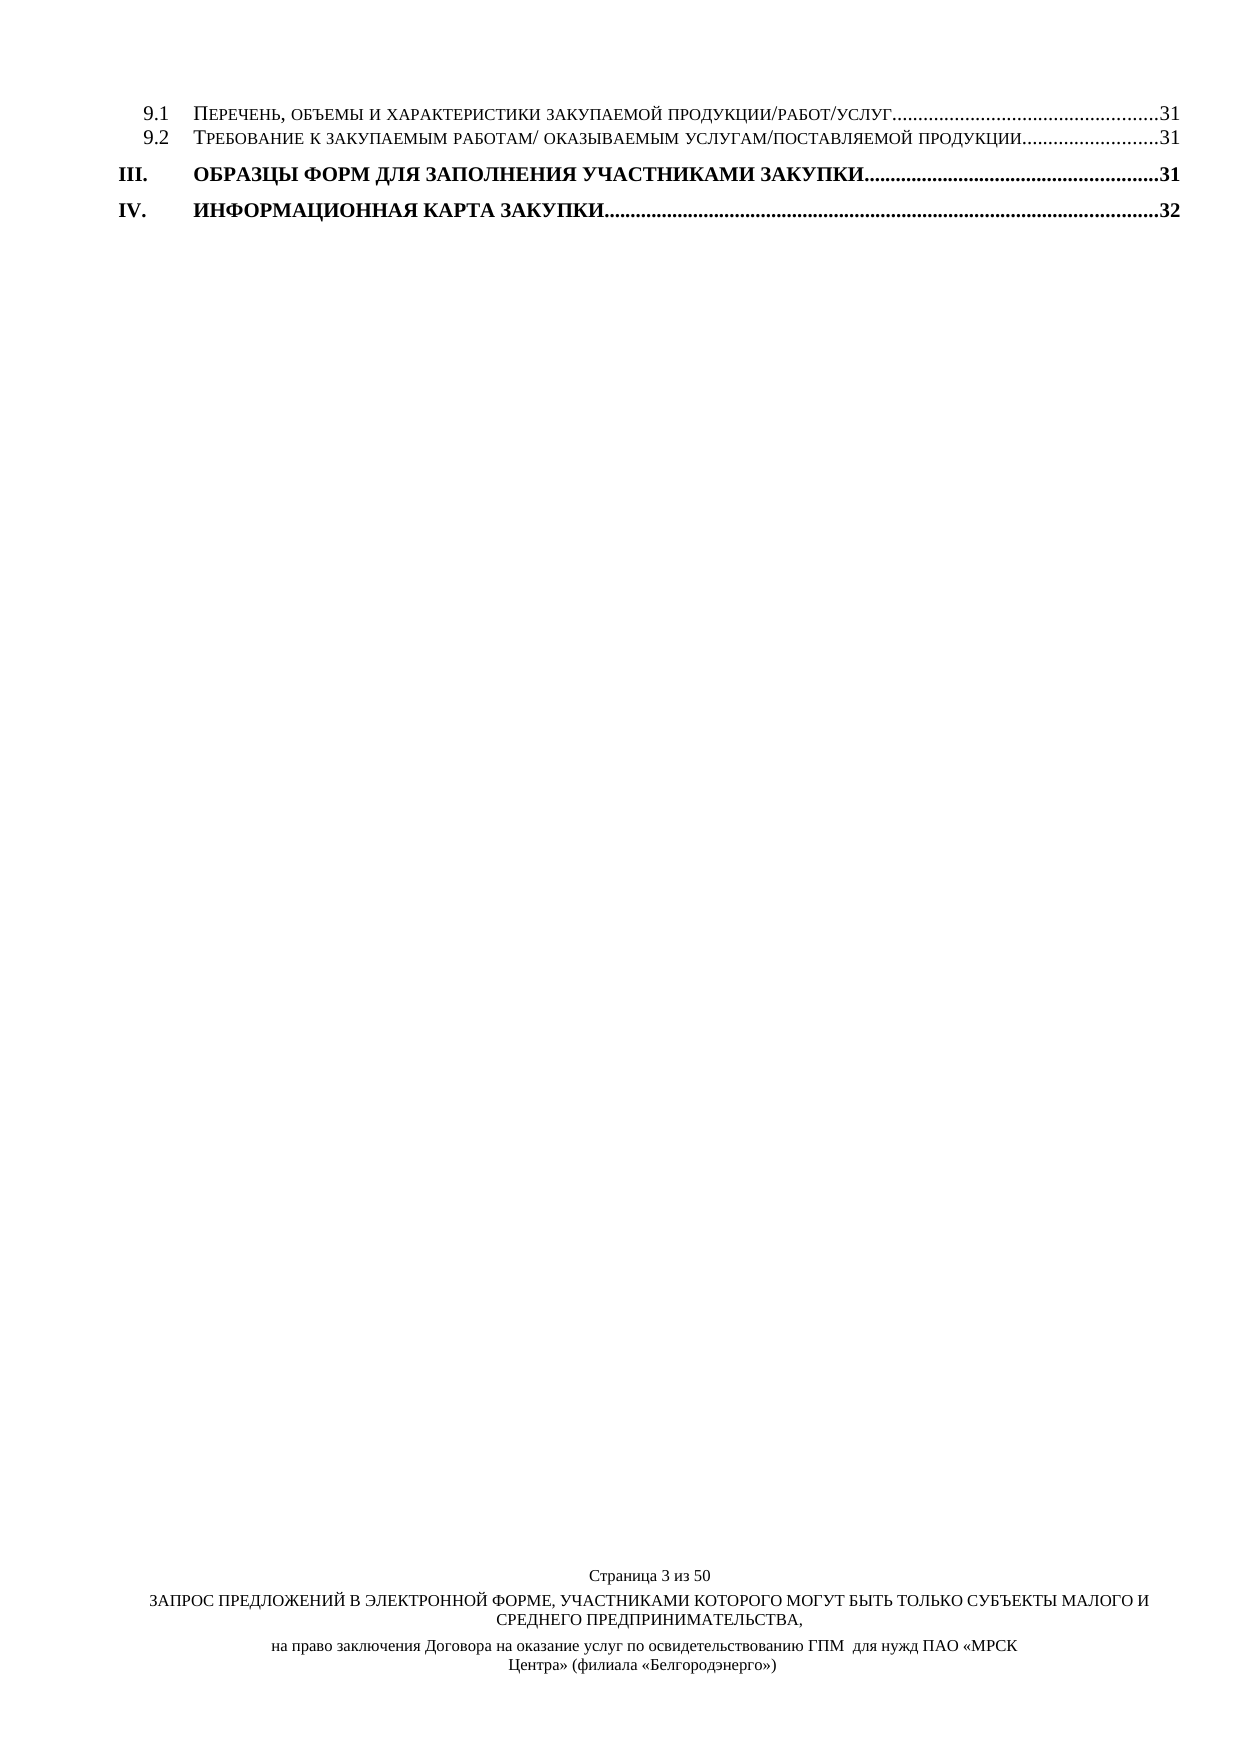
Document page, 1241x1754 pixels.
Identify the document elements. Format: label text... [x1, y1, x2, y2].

text III. ОБРАЗЦЫ ФОРМ ДЛЯ ЗАПОЛНЕНИЯ УЧАСТНИКАМИ ЗАКУПКИ 31 [118, 162, 1181, 186]
text 9.1 Перечень, объемы и характеристики закупаемой продукции/работ/услуг 31 [143, 101, 1181, 125]
text 9.2 Требование к закупаемым работам/ оказываемым услугам/поставляемой продукции 31 [143, 125, 1181, 149]
text IV. ИНФОРМАЦИОННАЯ КАРТА ЗАКУПКИ 32 [118, 198, 1181, 222]
